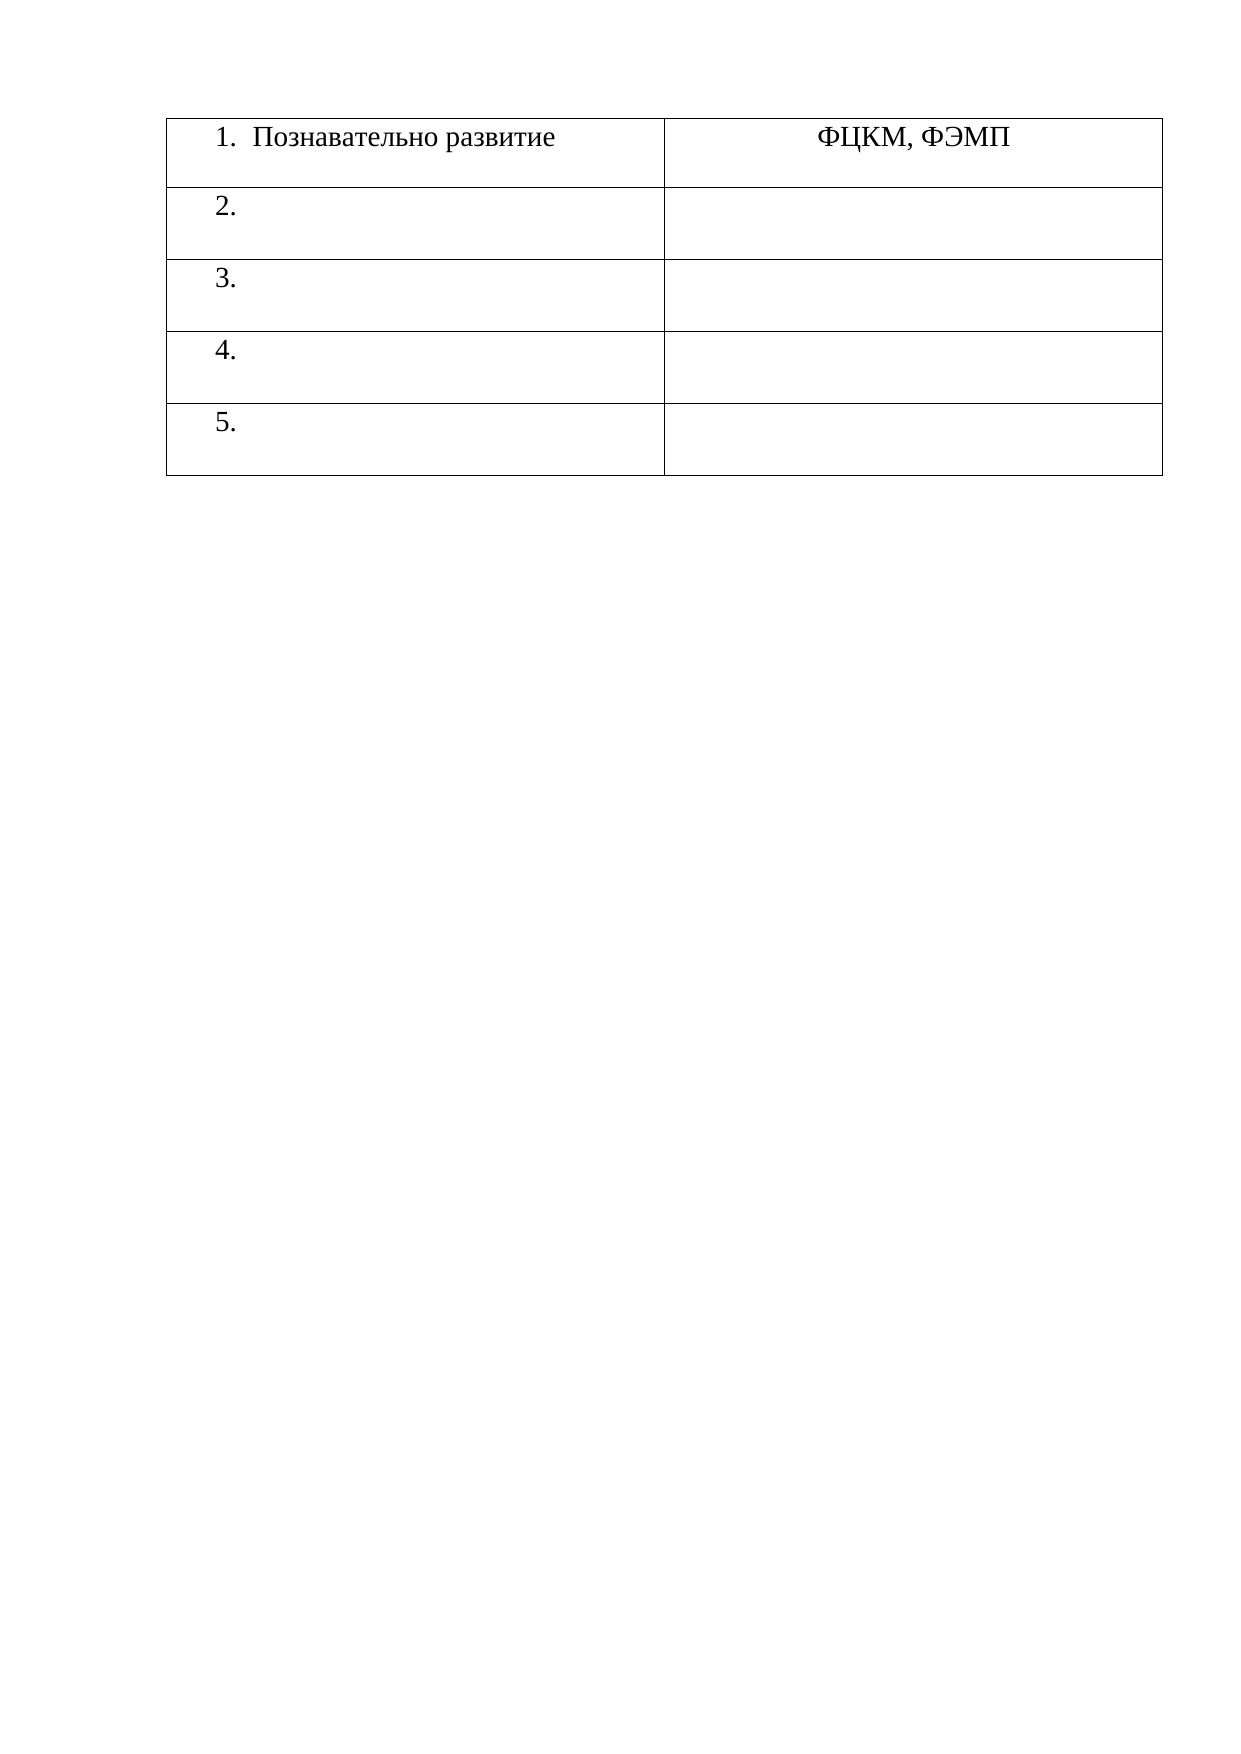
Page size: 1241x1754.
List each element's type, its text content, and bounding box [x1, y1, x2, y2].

table_cell [665, 404, 1162, 475]
table_cell [167, 260, 664, 331]
table_cell ФЦКМ, ФЭМП [665, 119, 1162, 187]
table_cell [167, 404, 664, 475]
table_cell [167, 332, 664, 403]
table_cell [665, 188, 1162, 259]
table_cell [167, 188, 664, 259]
table_cell [665, 332, 1162, 403]
table_cell [665, 260, 1162, 331]
table_cell Познавательно развитие [167, 119, 664, 187]
